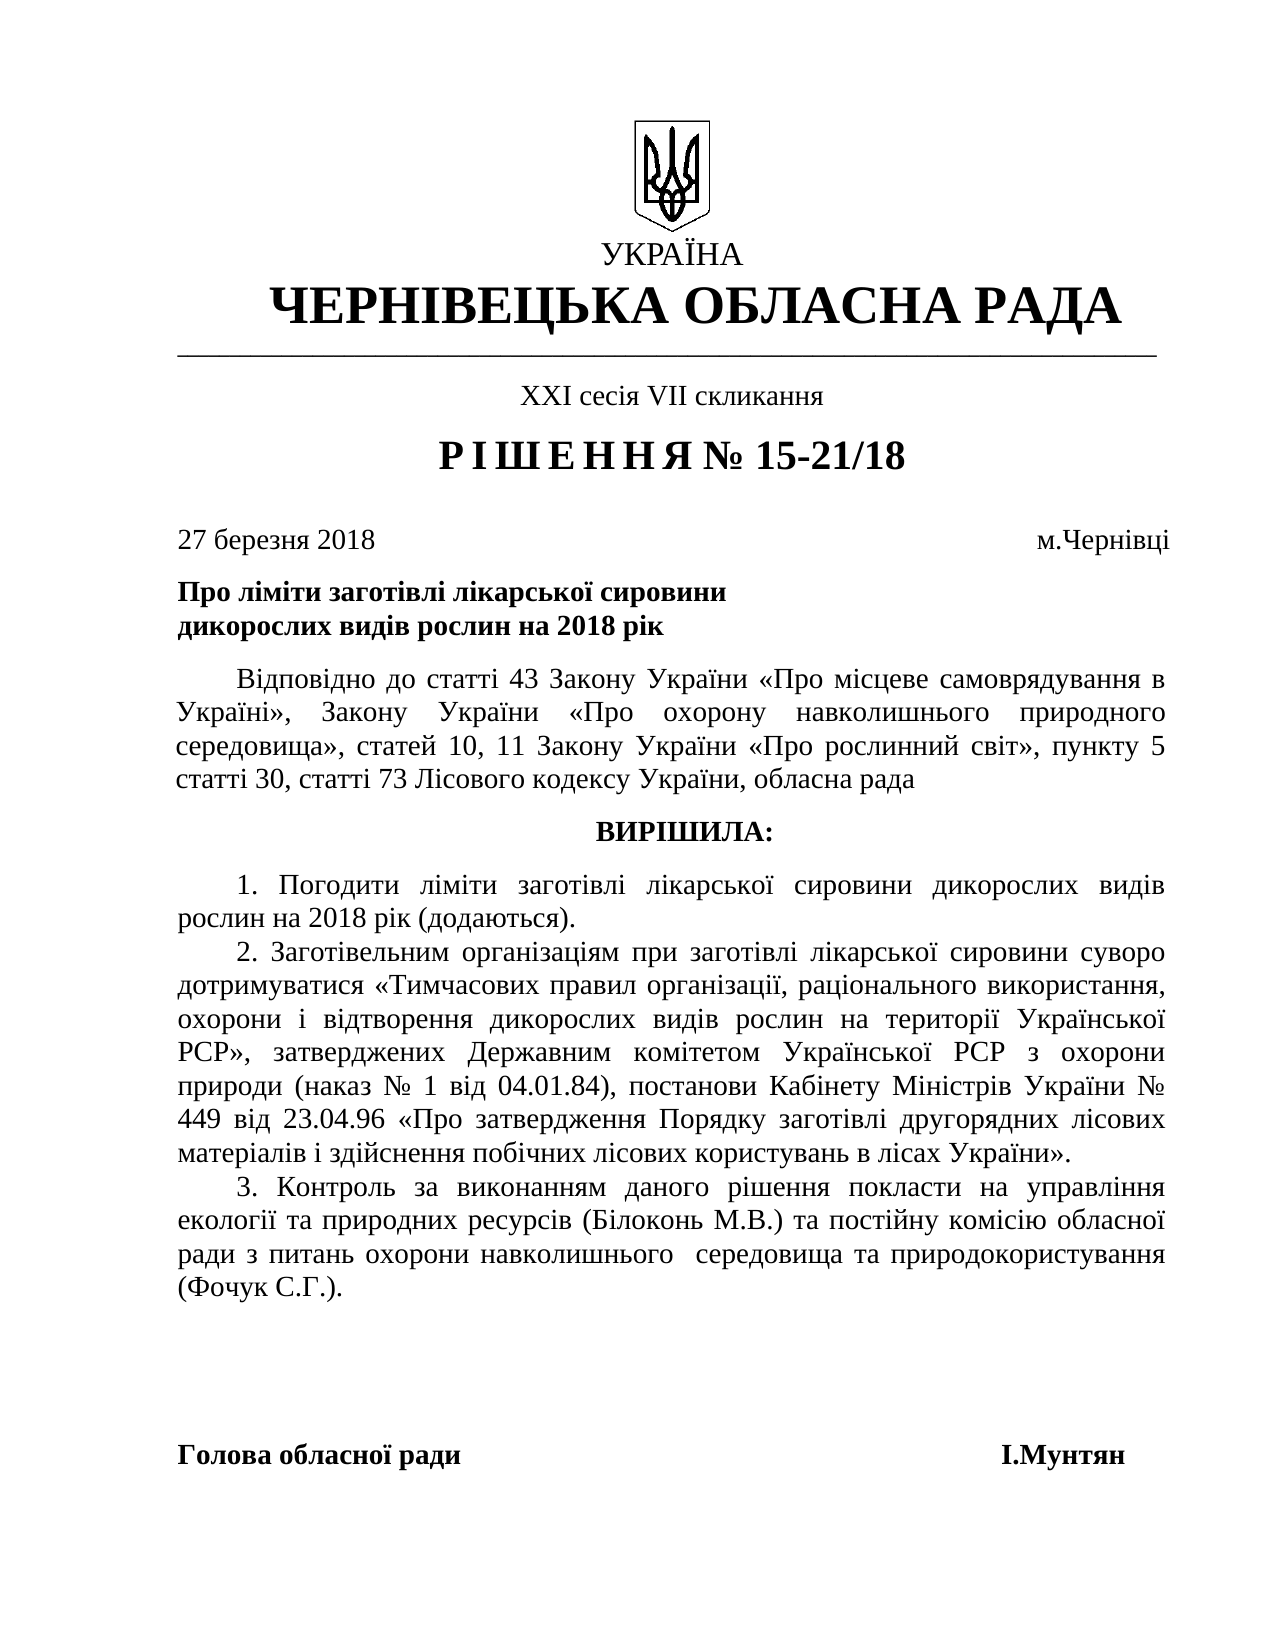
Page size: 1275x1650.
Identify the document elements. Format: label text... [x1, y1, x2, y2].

text Голова обласної ради І.Мунтян [177, 1437, 1166, 1471]
table_header м.Чернівці [610, 522, 1181, 555]
text Про ліміти заготівлі лікарської сировини [177, 574, 1166, 608]
text Відповідно до статті 43 Закону України «Про місцеве самоврядування в Україні», Закону України «Про охорону навколишнього природного середовища», статей 10, 11 Закону України «Про рослинний світ», пункту 5 статті 30, статті 73 Лісового кодексу України, обласна рада [175, 661, 1166, 795]
subtitle УКРАЇНА [177, 234, 1166, 272]
text ВИРІШИЛА: [177, 814, 1117, 848]
picture [632, 118, 712, 235]
text 2. Заготівельним організаціям при заготівлі лікарської сировини суворо дотримуватися «Тимчасових правил організації, раціонального використання, охорони і відтворення дикорослих видів рослин на території Української РСР», затверджених Державним комітетом Української РСР з охорони природи (наказ № 1 від 04.01.84), постанови Кабінету Міністрів України № 449 від 23.04.96 «Про затвердження Порядку заготівлі другорядних лісових матеріалів і здійснення побічних лісових користувань в лісах України». [177, 934, 1166, 1169]
text XXI сесія VIІ скликання [177, 378, 1166, 412]
subtitle ЧЕРНІВЕЦЬКА ОБЛАСНА РАДА [269, 272, 1178, 335]
text дикорослих видів рослин на 2018 рік [177, 608, 1166, 642]
table_header 27 березня 2018 [166, 522, 610, 555]
subtitle Р І Ш Е Н Н Я № 15-21/18 [177, 431, 1166, 479]
text 1. Погодити ліміти заготівлі лікарської сировини дикорослих видів рослин на 2018 рік (додаються). [177, 867, 1166, 934]
text ______________________________________________________________________________________________ [177, 335, 1166, 359]
text 3. Контроль за виконанням даного рішення покласти на управління екології та природних ресурсів (Білоконь М.В.) та постійну комісію обласної ради з питань охорони навколишнього середовища та природокористування (Фочук С.Г.). [177, 1169, 1166, 1303]
